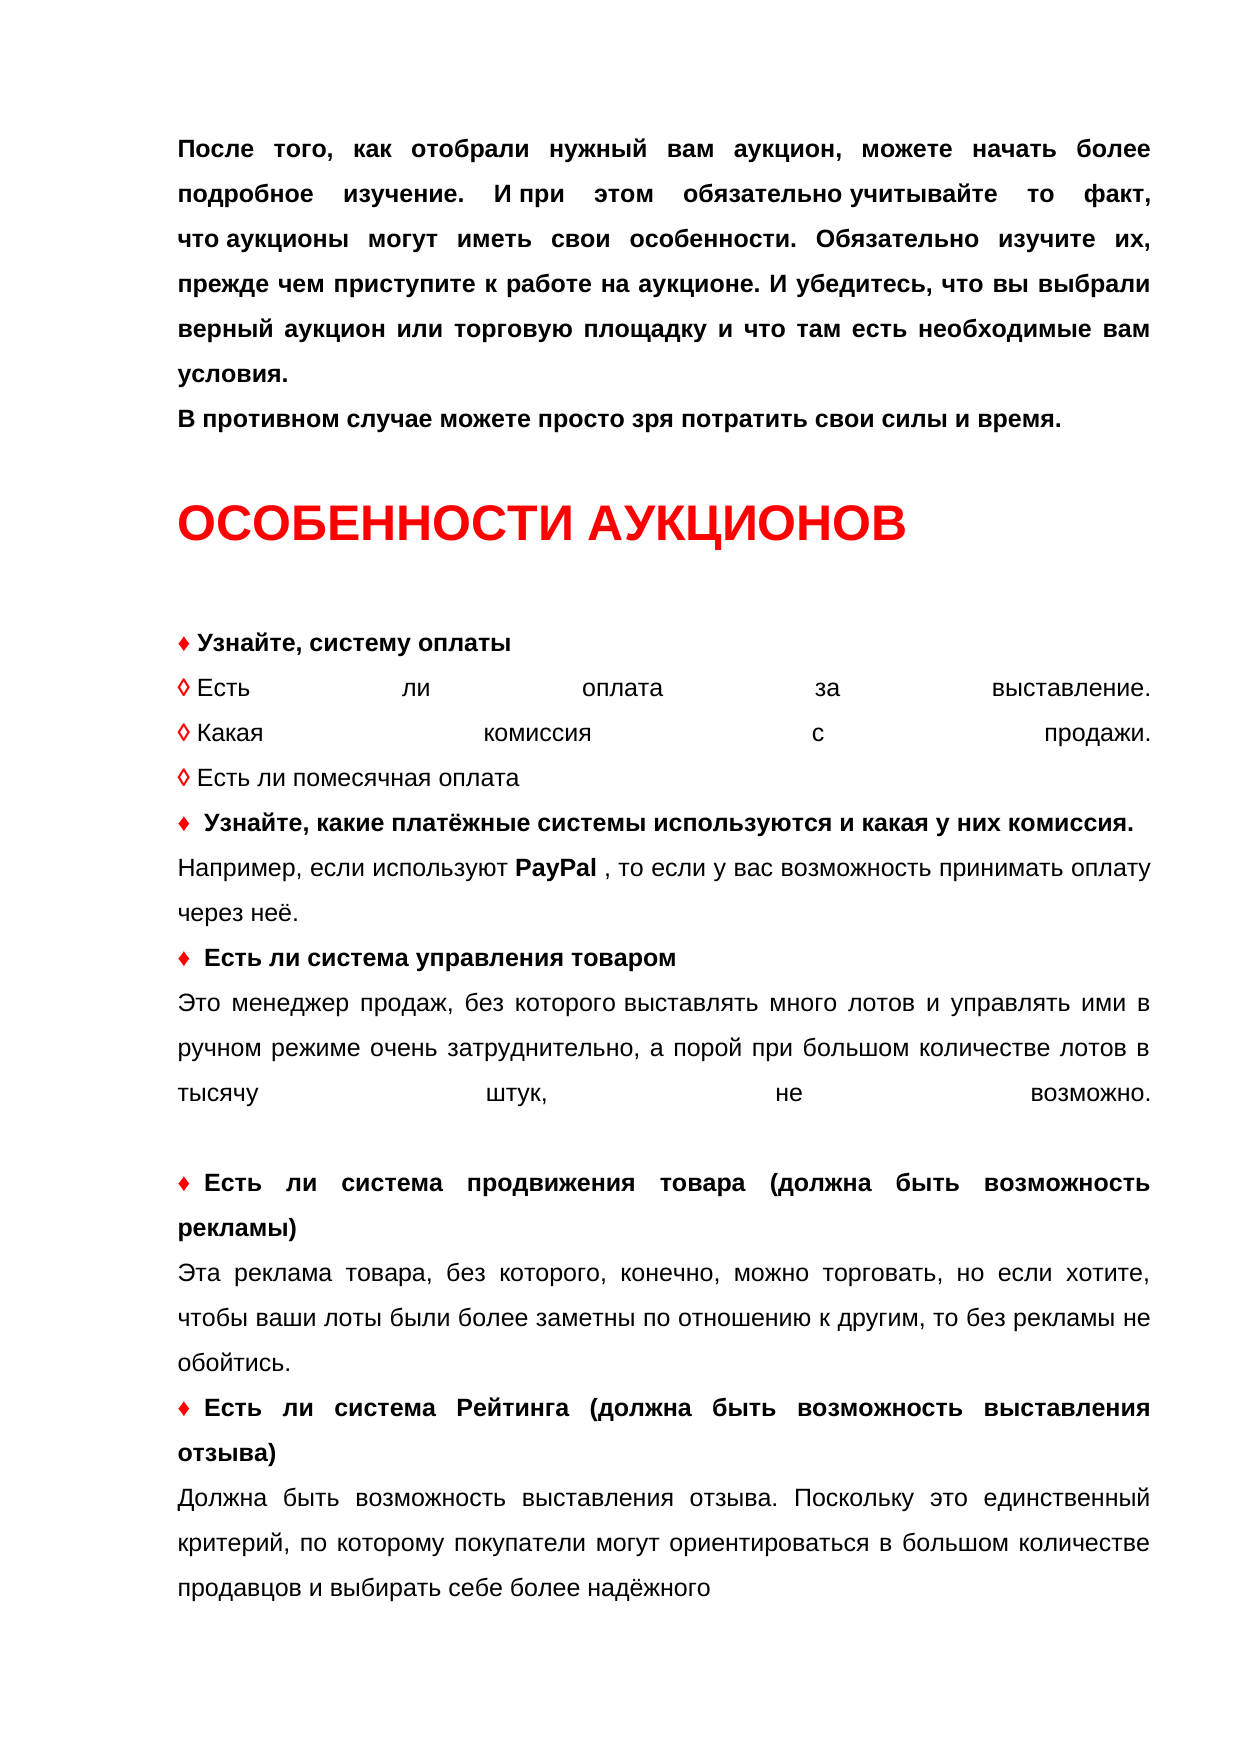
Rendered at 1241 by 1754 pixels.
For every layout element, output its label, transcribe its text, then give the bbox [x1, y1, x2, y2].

text ♦ Есть ли система продвижения товара (должна быть возможность рекламы) [177, 1152, 1152, 1242]
text ♦ Есть ли система управления товаром [177, 927, 1152, 972]
text Должна быть возможность выставления отзыва. Поскольку это единственный критерий, по которому покупатели могут ориентироваться в большом количестве продавцов и выбирать себе более надёжного [177, 1467, 1152, 1602]
text Это менеджер продаж, без которого выставлять много лотов и управлять ими в ручном режиме очень затруднительно, а порой при большом количестве лотов в тысячу штук, не возможно. [177, 972, 1152, 1152]
text ◊ Есть ли оплата за выставление. ◊ Какая комиссия с продажи. ◊ Есть ли помесячная оплата [177, 657, 1152, 792]
text ♦ Есть ли система Рейтинга (должна быть возможность выставления отзыва) [177, 1377, 1152, 1467]
text ♦ Узнайте, систему оплаты [177, 612, 1152, 657]
text Эта реклама товара, без которого, конечно, можно торговать, но если хотите, чтобы ваши лоты были более заметны по отношению к другим, то без рекламы не обойтись. [177, 1242, 1152, 1377]
text ОСОБЕННОСТИ АУКЦИОНОВ [177, 494, 1152, 551]
text Например, если используют PayPal , то если у вас возможность принимать оплату через неё. [177, 837, 1152, 927]
text После того, как отобрали нужный вам аукцион, можете начать более подробное изучение. И при этом обязательно учитывайте то факт, что аукционы могут иметь свои особенности. Обязательно изучите их, прежде чем приступите к работе на аукционе. И убедитесь, что вы выбрали верный аукцион или торговую площадку и что там есть необходимые вам условия. В противном случае можете просто зря потратить свои силы и время. [177, 118, 1152, 433]
text ♦ Узнайте, какие платёжные системы используются и какая у них комиссия. [177, 792, 1152, 837]
